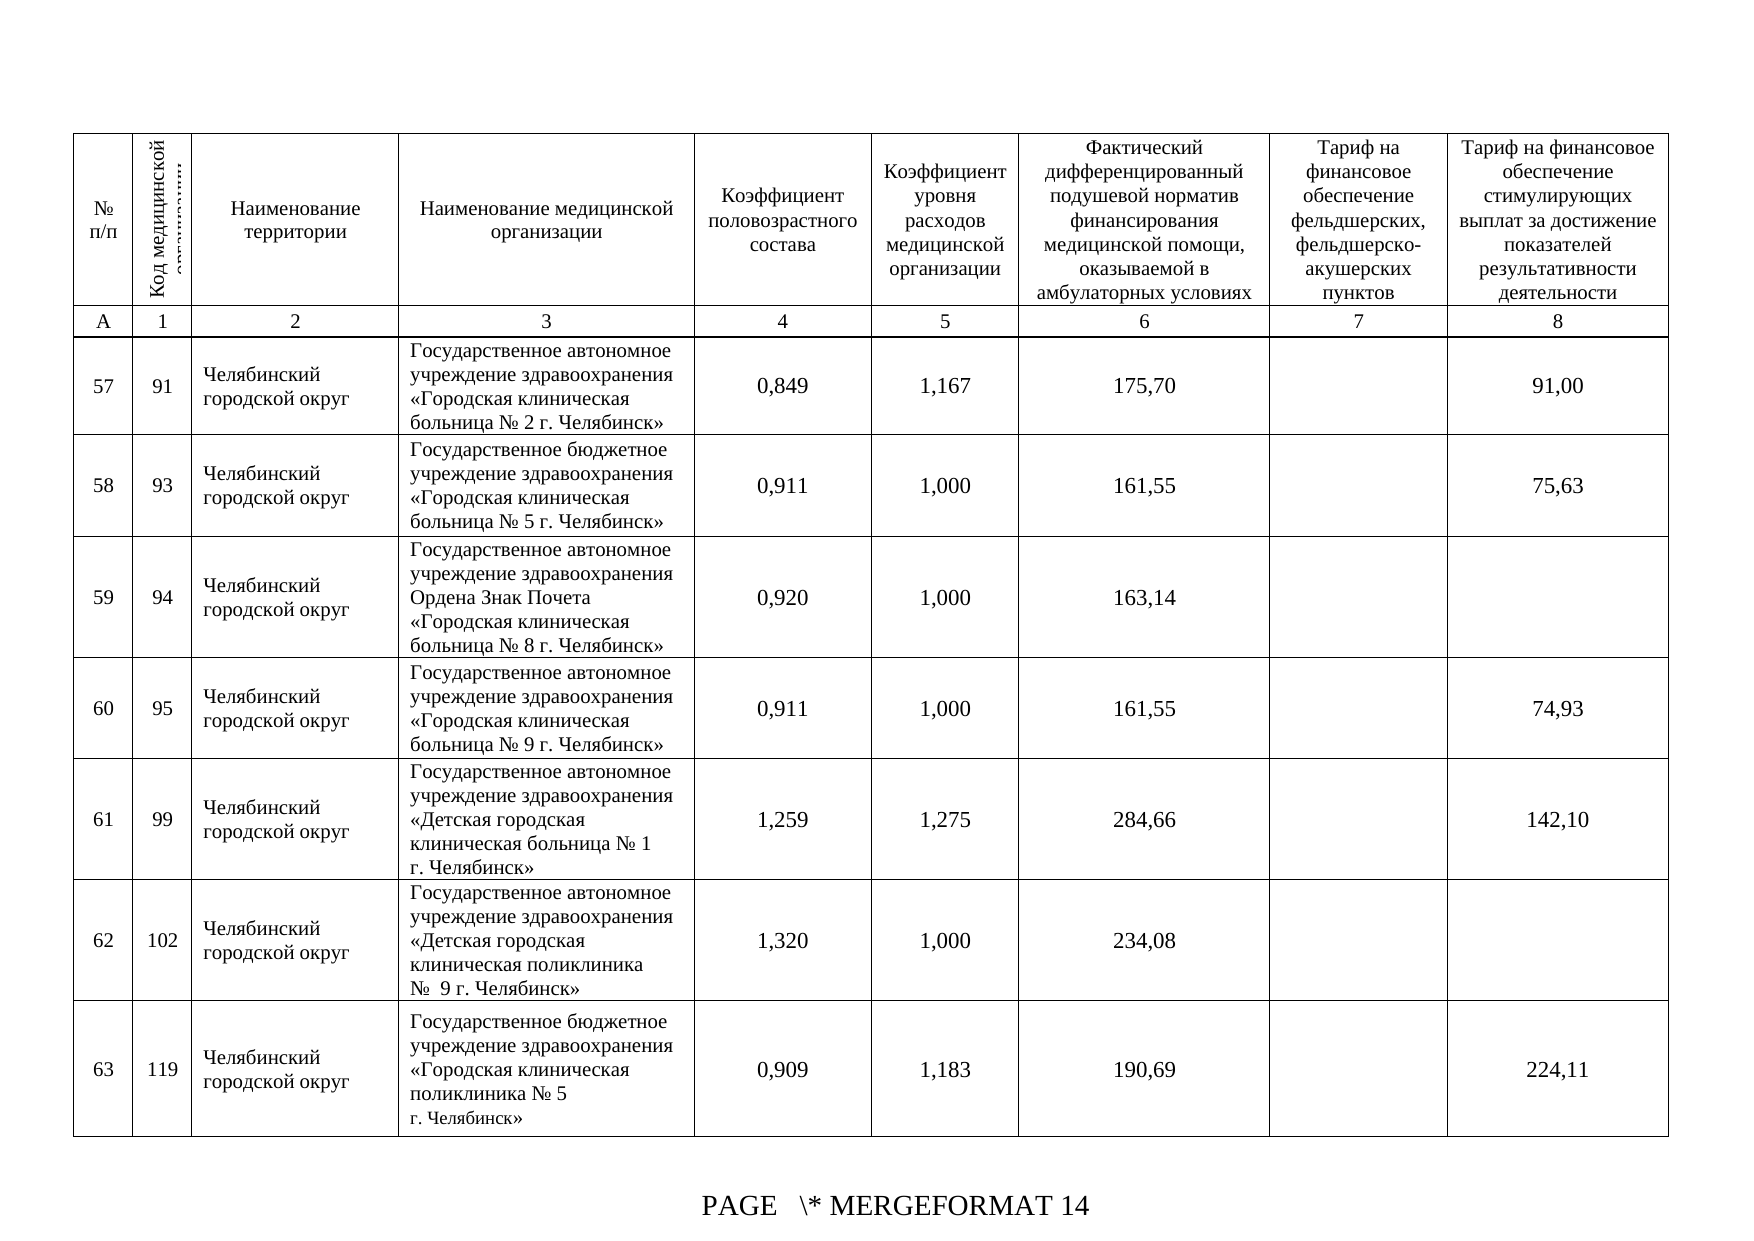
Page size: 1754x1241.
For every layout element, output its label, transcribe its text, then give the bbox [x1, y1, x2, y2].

table_cell Челябинский городской округ [192, 338, 398, 434]
table_cell 234,08 [1019, 880, 1269, 1000]
table_header Код медицинской организации [133, 134, 191, 305]
table_cell 2 [192, 306, 398, 336]
table_cell 0,849 [695, 338, 871, 434]
table_cell 1,000 [872, 537, 1018, 657]
table_cell 0,911 [695, 435, 871, 536]
table_cell 0,920 [695, 537, 871, 657]
table_cell 95 [133, 658, 191, 758]
table_cell 93 [133, 435, 191, 536]
table_cell [1270, 338, 1447, 434]
table_cell 91,00 [1448, 338, 1668, 434]
table_cell 4 [695, 306, 871, 336]
table_cell Государственное бюджетное учреждение здравоохранения «Городская клиническая больница № 5 г. Челябинск» [399, 435, 694, 536]
table_cell Челябинский городской округ [192, 658, 398, 758]
table_cell 1,275 [872, 759, 1018, 879]
table_cell 1,000 [872, 658, 1018, 758]
table_cell [1270, 1001, 1447, 1136]
table_cell [1270, 880, 1447, 1000]
table_cell 0,911 [695, 658, 871, 758]
table_cell 161,55 [1019, 435, 1269, 536]
table_cell Государственное автономное учреждение здравоохранения Ордена Знак Почета «Городская клиническая больница № 8 г. Челябинск» [399, 537, 694, 657]
table_cell 8 [1448, 306, 1668, 336]
table_cell Государственное автономное учреждение здравоохранения «Городская клиническая больница № 2 г. Челябинск» [399, 338, 694, 434]
table_cell 57 [74, 338, 132, 434]
table_cell Челябинский городской округ [192, 759, 398, 879]
table_cell Челябинский городской округ [192, 880, 398, 1000]
table_cell 1,167 [872, 338, 1018, 434]
table_cell 61 [74, 759, 132, 879]
table_header Коэффициент уровня расходов медицинской организации [872, 134, 1018, 305]
table_cell 163,14 [1019, 537, 1269, 657]
table_cell 119 [133, 1001, 191, 1136]
table_cell 91 [133, 338, 191, 434]
table_cell Челябинский городской округ [192, 1001, 398, 1136]
table_cell 224,11 [1448, 1001, 1668, 1136]
table_cell 60 [74, 658, 132, 758]
table_cell 7 [1270, 306, 1447, 336]
table_header Наименование медицинской организации [399, 134, 694, 305]
table_cell 75,63 [1448, 435, 1668, 536]
table_cell 175,70 [1019, 338, 1269, 434]
table_cell 63 [74, 1001, 132, 1136]
table_header Тариф на финансовое обеспечение фельдшерских, фельдшерско-акушерских пунктов [1270, 134, 1447, 305]
table_cell 59 [74, 537, 132, 657]
table_cell Государственное автономное учреждение здравоохранения «Городская клиническая больница № 9 г. Челябинск» [399, 658, 694, 758]
table_cell 161,55 [1019, 658, 1269, 758]
table_cell 284,66 [1019, 759, 1269, 879]
table_cell Государственное бюджетное учреждение здравоохранения «Городская клиническая поликлиника № 5 г. Челябинск» [399, 1001, 694, 1136]
table_cell [1270, 658, 1447, 758]
table_cell [1270, 759, 1447, 879]
table_cell [1270, 435, 1447, 536]
table_cell 1,320 [695, 880, 871, 1000]
table_cell Государственное автономное учреждение здравоохранения «Детская городская клиническая поликлиника № 9 г. Челябинск» [399, 880, 694, 1000]
table_cell 190,69 [1019, 1001, 1269, 1136]
table_header Фактический дифференцированный подушевой норматив финансирования медицинской помощи, оказываемой в амбулаторных условиях [1019, 134, 1269, 305]
table_cell [1448, 880, 1668, 1000]
table_cell 1,000 [872, 435, 1018, 536]
table_cell 99 [133, 759, 191, 879]
table_header Наименование территории [192, 134, 398, 305]
table_cell [1448, 537, 1668, 657]
table_header Коэффициент половозрастного состава [695, 134, 871, 305]
table_cell [1270, 537, 1447, 657]
table_cell А [74, 306, 132, 336]
table_header Тариф на финансовое обеспечение стимулирующих выплат за достижение показателей результативности деятельности [1448, 134, 1668, 305]
table_cell 6 [1019, 306, 1269, 336]
table_cell 58 [74, 435, 132, 536]
table_cell 102 [133, 880, 191, 1000]
table_cell Государственное автономное учреждение здравоохранения «Детская городская клиническая больница № 1 г. Челябинск» [399, 759, 694, 879]
table_cell Челябинский городской округ [192, 435, 398, 536]
table_cell 5 [872, 306, 1018, 336]
table_cell 1,183 [872, 1001, 1018, 1136]
table_cell 1 [133, 306, 191, 336]
table_cell 0,909 [695, 1001, 871, 1136]
table_cell 1,259 [695, 759, 871, 879]
table_cell 74,93 [1448, 658, 1668, 758]
table_cell 1,000 [872, 880, 1018, 1000]
table_cell Челябинский городской округ [192, 537, 398, 657]
table_cell 94 [133, 537, 191, 657]
table_header № п/п [74, 134, 132, 305]
table_cell 62 [74, 880, 132, 1000]
table_cell 3 [399, 306, 694, 336]
table_cell 142,10 [1448, 759, 1668, 879]
